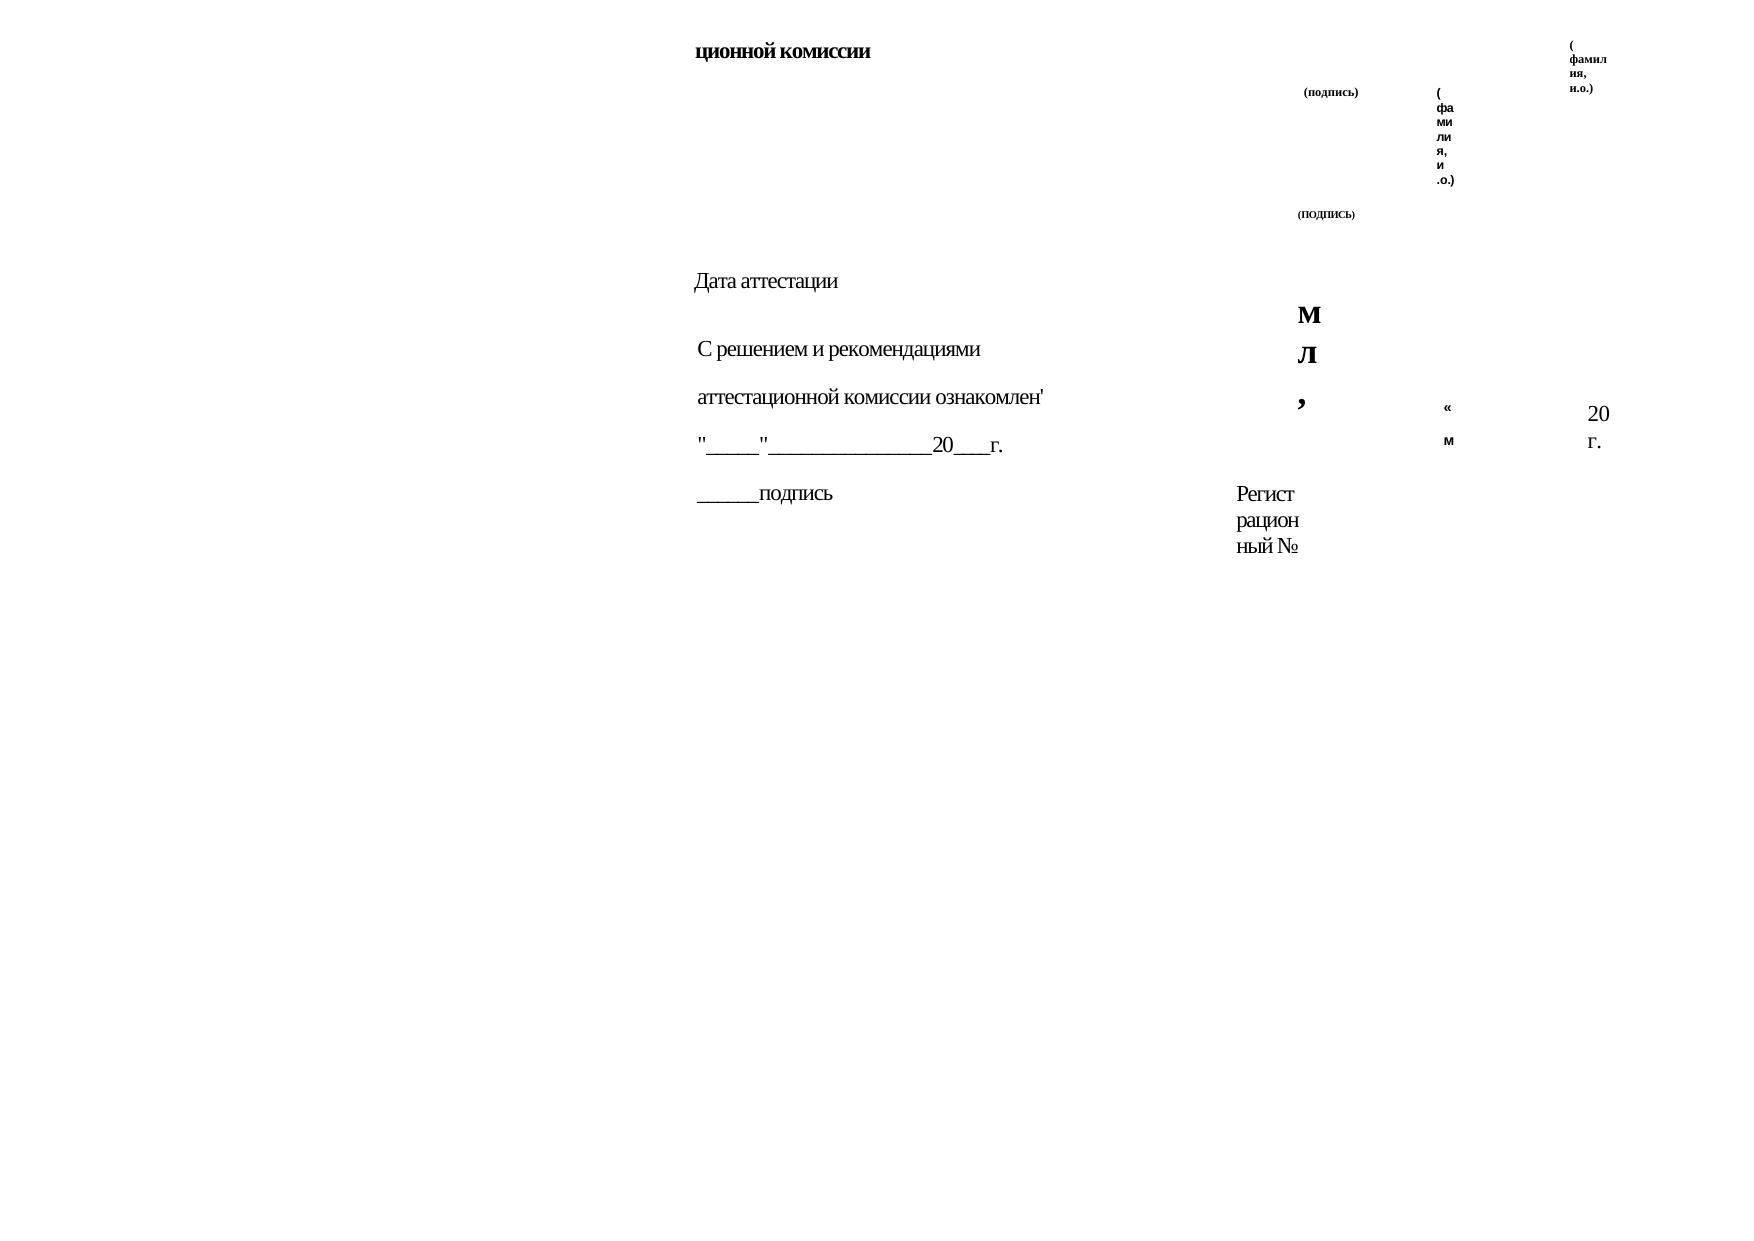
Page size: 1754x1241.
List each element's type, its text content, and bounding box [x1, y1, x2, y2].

text Регистрационный № [1236, 480, 1300, 559]
text С решением и рекомендациями аттестационной комиссии ознакомлен' " " 20 г. подпись [697, 318, 1073, 510]
text мл, [1297, 290, 1320, 412]
text (фамилия, и.о.) [1436, 86, 1455, 187]
text (подпись) [1304, 85, 1383, 99]
text аттестационной комиссии [695, 37, 878, 64]
text Дата аттестации [694, 267, 1073, 294]
text (фамилия, и.о.) [1569, 37, 1610, 95]
text 20 г. [1587, 400, 1610, 453]
